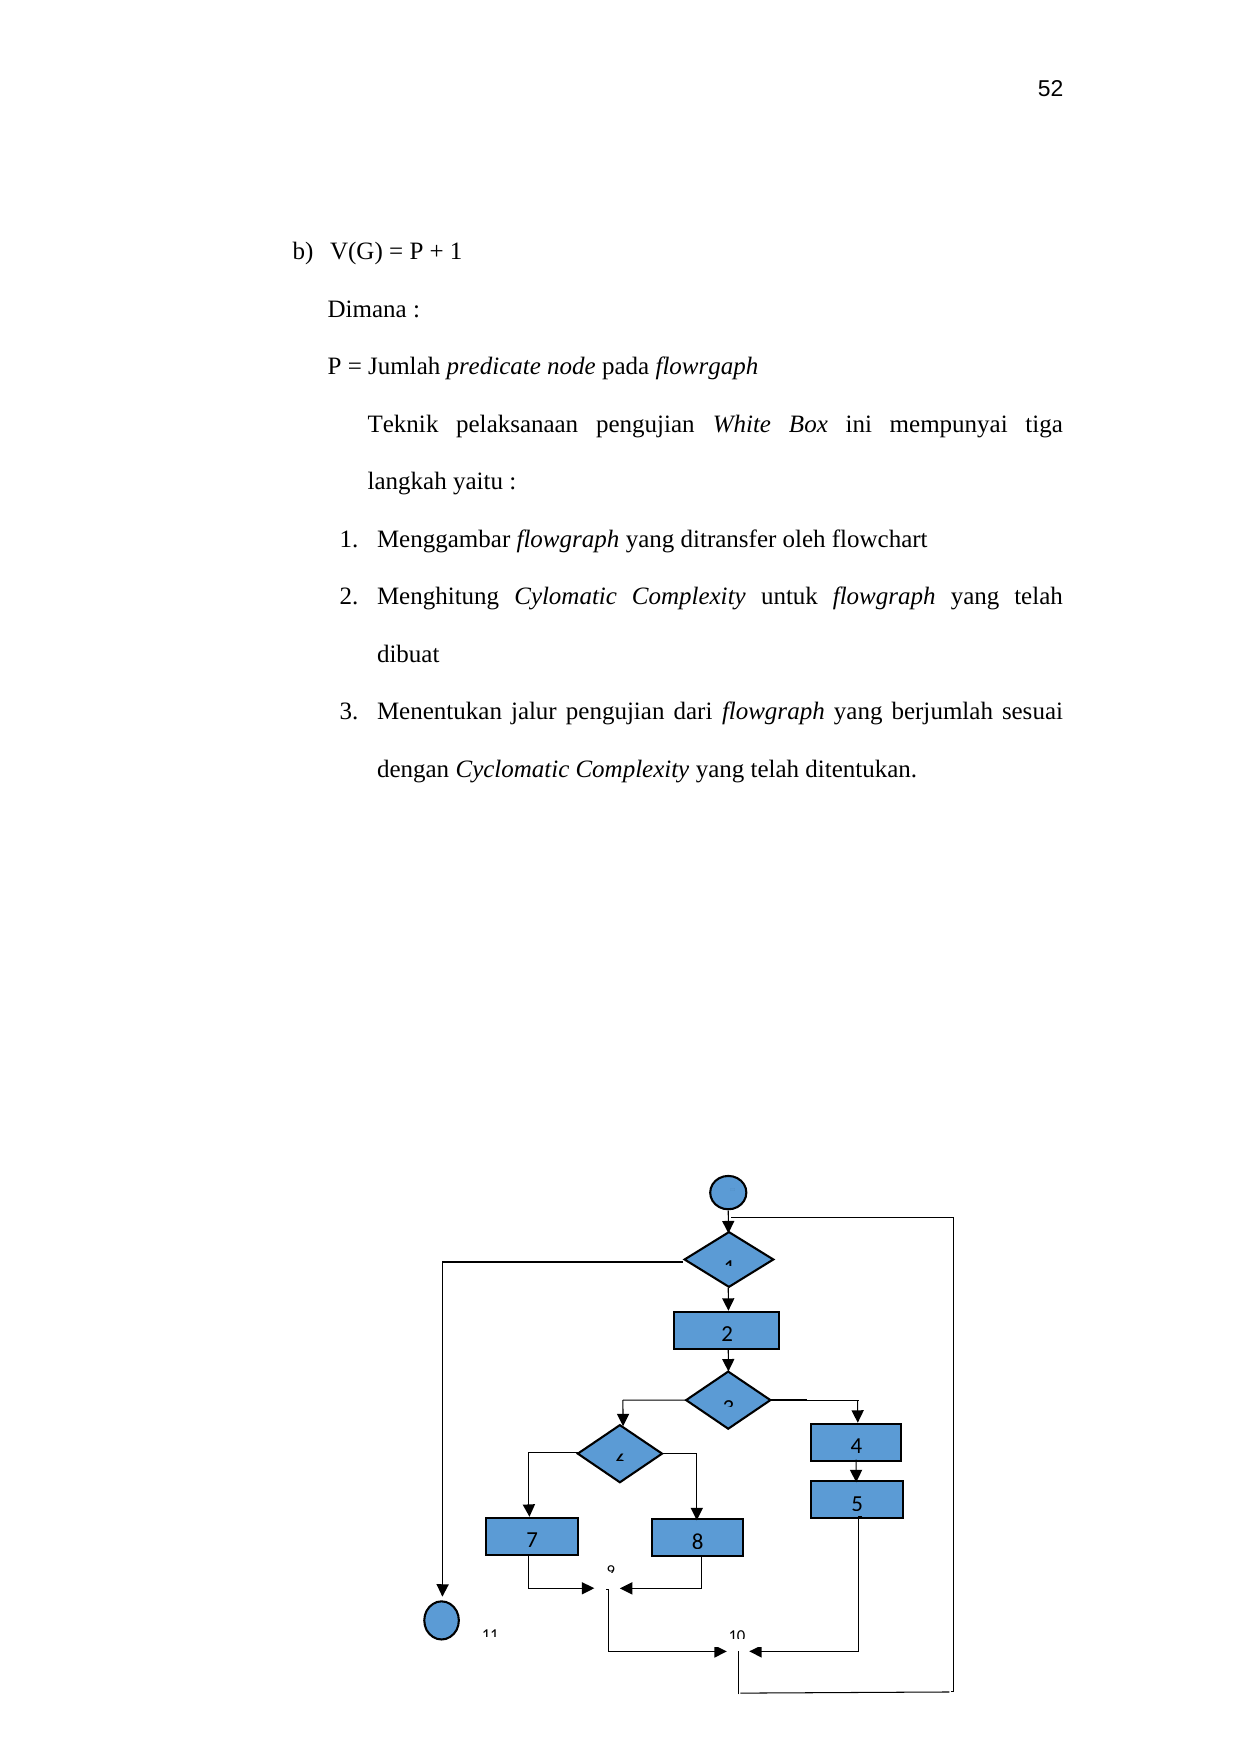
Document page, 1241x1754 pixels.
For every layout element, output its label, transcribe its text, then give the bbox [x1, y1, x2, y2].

list V(G) = P + 1 [292, 236, 1063, 265]
list Menghitung Cylomatic Complexity untuk flowgraph yang telah dibuat [339, 581, 1063, 667]
text Teknik pelaksanaan pengujian White Box ini mempunyai tiga langkah yaitu : [367, 409, 1063, 495]
list Menggambar flowgraph yang ditransfer oleh flowchart [339, 524, 1063, 552]
text P = Jumlah predicate node pada flowrgaph [283, 351, 1063, 380]
text Dimana : [283, 294, 1063, 322]
list Menentukan jalur pengujian dari flowgraph yang berjumlah sesuai dengan Cyclomatic Complexity yang telah ditentukan. [339, 696, 1063, 782]
